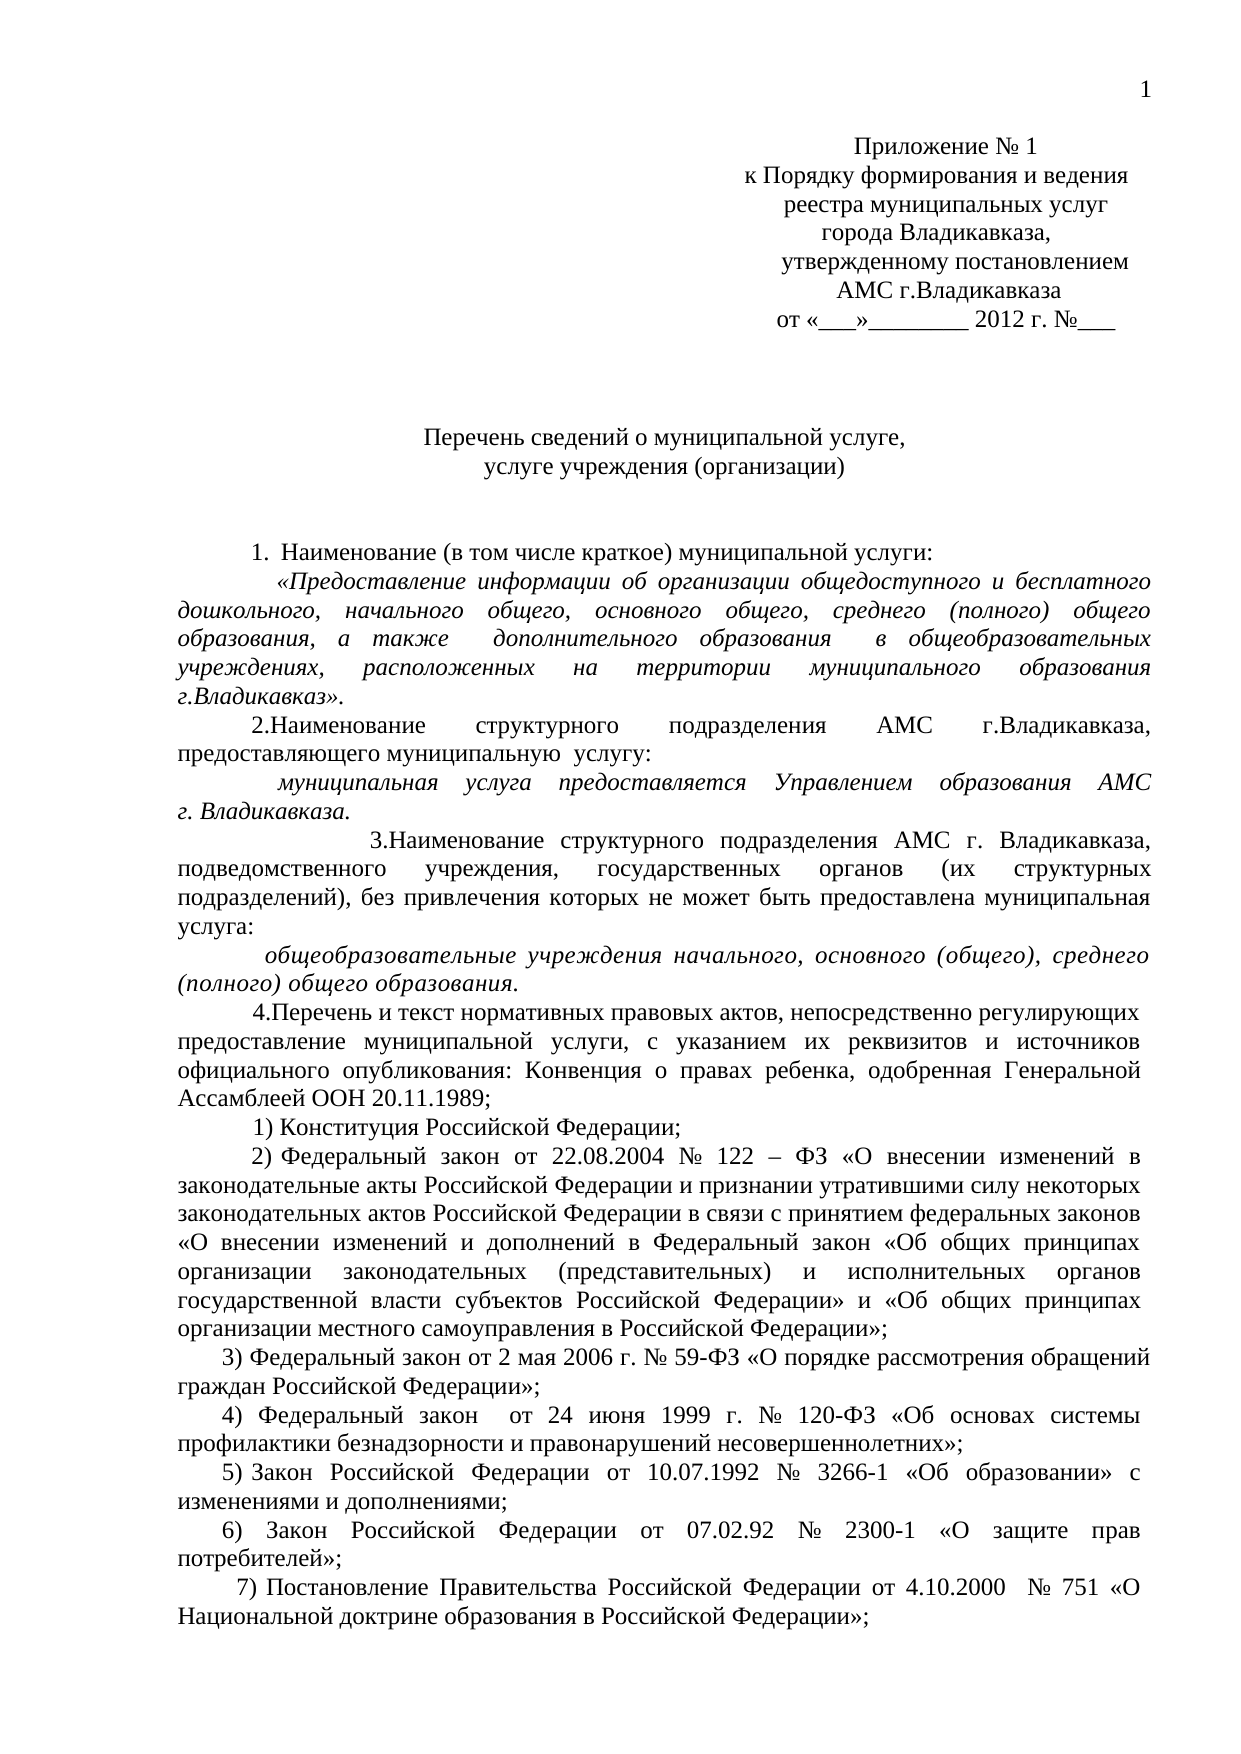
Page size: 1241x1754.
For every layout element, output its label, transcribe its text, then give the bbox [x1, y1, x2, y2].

text 4.Перечень и текст нормативных правовых актов, непосредственно регулирующих предоставление муниципальной услуги, с указанием их реквизитов и источников официального опубликования: Конвенция о правах ребенка, одобренная Генеральной Ассамблеей ООН 20.11.1989; [177, 997, 1141, 1112]
text от «___»________ 2012 г. №___ [627, 304, 1152, 332]
list Федеральный закон от 22.08.2004 № 122 – ФЗ «О внесении изменений в законодательные акты Российской Федерации и признании утратившими силу некоторых законодательных актов Российской Федерации в связи с принятием федеральных законов «О внесении изменений и дополнений в Федеральный закон «Об общих принципах организации законодательных (представительных) и исполнительных органов государственной власти субъектов Российской Федерации» и «Об общих принципах организации местного самоуправления в Российской Федерации»; [177, 1141, 1141, 1342]
text утвержденному постановлением [177, 246, 1152, 275]
text Перечень сведений о муниципальной услуге, [177, 422, 1152, 451]
text реестра муниципальных услуг [177, 189, 1152, 217]
text 3.Наименование структурного подразделения АМС г. Владикавказа, подведомственного учреждения, государственных органов (их структурных подразделений), без привлечения которых не может быть предоставлена муниципальная услуга: [177, 825, 1152, 940]
text 4) Федеральный закон от 24 июня 1999 г. № 120-ФЗ «Об основах системы профилактики безнадзорности и правонарушений несовершеннолетних»; [177, 1400, 1141, 1457]
list Постановление Правительства Российской Федерации от 4.10.2000 № 751 «О Национальной доктрине образования в Российской Федерации»; [177, 1572, 1141, 1630]
text общеобразовательные учреждения начального, основного (общего), среднего (полного) общего образования. [177, 940, 1152, 997]
text муниципальная услуга предоставляется Управлением образования АМС г. Владикавказа. [177, 767, 1152, 825]
list Закон Российской Федерации от 07.02.92 № 2300-1 «О защите прав потребителей»; [177, 1515, 1141, 1572]
text к Порядку формирования и ведения [177, 160, 1152, 189]
text АМС г.Владикавказа [177, 275, 1152, 304]
text Приложение № 1 [177, 131, 1152, 160]
text услуге учреждения (организации) [177, 451, 1152, 480]
text 3) Федеральный закон от 2 мая 2006 г. № 59-ФЗ «О порядке рассмотрения обращений граждан Российской Федерации»; [177, 1342, 1152, 1400]
list Закон Российской Федерации от 10.07.1992 № 3266-1 «Об образовании» с изменениями и дополнениями; [177, 1457, 1141, 1515]
text 2.Наименование структурного подразделения АМС г.Владикавказа, предоставляющего муниципальную услугу: [177, 710, 1152, 767]
text города Владикавказа, [177, 217, 1152, 246]
list Наименование (в том числе краткое) муниципальной услуги: [251, 537, 1152, 566]
text 1) Конституция Российской Федерации; [177, 1112, 1141, 1141]
text «Предоставление информации об организации общедоступного и бесплатного дошкольного, начального общего, основного общего, среднего (полного) общего образования, а также дополнительного образования в общеобразовательных учреждениях, расположенных на территории муниципального образования г.Владикавказ». [177, 566, 1152, 710]
